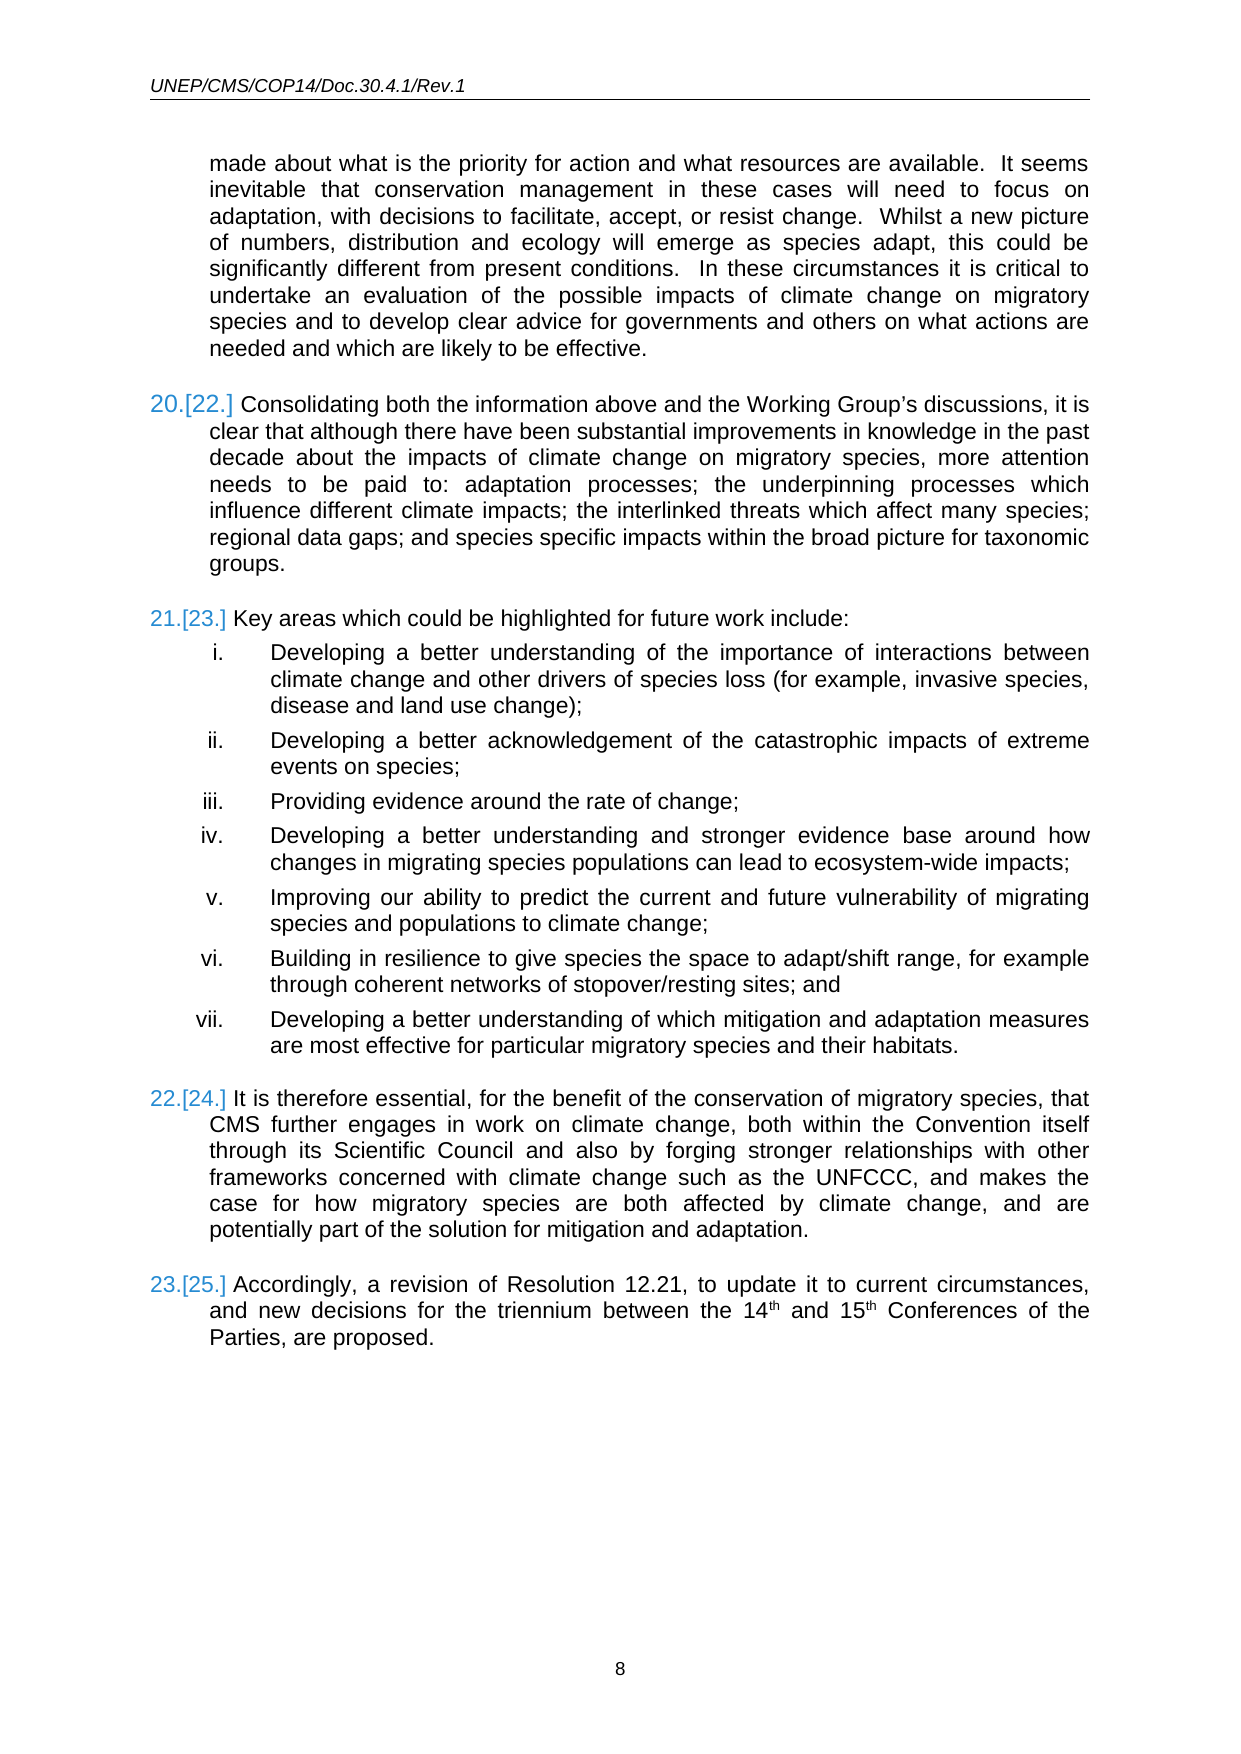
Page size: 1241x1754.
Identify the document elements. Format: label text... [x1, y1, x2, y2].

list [150, 150, 1090, 361]
list Key areas which could be highlighted for future work include: [150, 604, 1090, 631]
list Improving our ability to predict the current and future vulnerability of migrating species and populations to climate change; [223, 883, 1090, 936]
list It is therefore essential, for the benefit of the conservation of migratory species, that CMS further engages in work on climate change, both within the Convention itself through its Scientific Council and also by forging stronger relationships with other frameworks concerned with climate change such as the UNFCCC, and makes the case for how migratory species are both affected by climate change, and are potentially part of the solution for mitigation and adaptation. [150, 1084, 1090, 1243]
list Building in resilience to give species the space to adapt/shift range, for example through coherent networks of stopover/resting sites; and [223, 944, 1090, 997]
list Developing a better acknowledgement of the catastrophic impacts of extreme events on species; [224, 727, 1090, 779]
list Developing a better understanding and stronger evidence base around how changes in migrating species populations can lead to ecosystem-wide impacts; [223, 822, 1090, 875]
list Developing a better understanding of the importance of interactions between climate change and other drivers of species loss (for example, invasive species, disease and land use change); [224, 639, 1090, 718]
list Developing a better understanding of which mitigation and adaptation measures are most effective for particular migratory species and their habitats. [223, 1006, 1090, 1058]
list Accordingly, a revision of Resolution 12.21, to update it to current circumstances, and new decisions for the triennium between the 14th and 15th Conferences of the Parties, are proposed. [150, 1271, 1090, 1350]
list Consolidating both the information above and the Working Group’s discussions, it is clear that although there have been substantial improvements in knowledge in the past decade about the impacts of climate change on migratory species, more attention needs to be paid to: adaptation processes; the underpinning processes which influence different climate impacts; the interlinked threats which affect many species; regional data gaps; and species specific impacts within the broad picture for taxonomic groups. [150, 389, 1090, 576]
list Providing evidence around the rate of change; [224, 788, 1090, 814]
